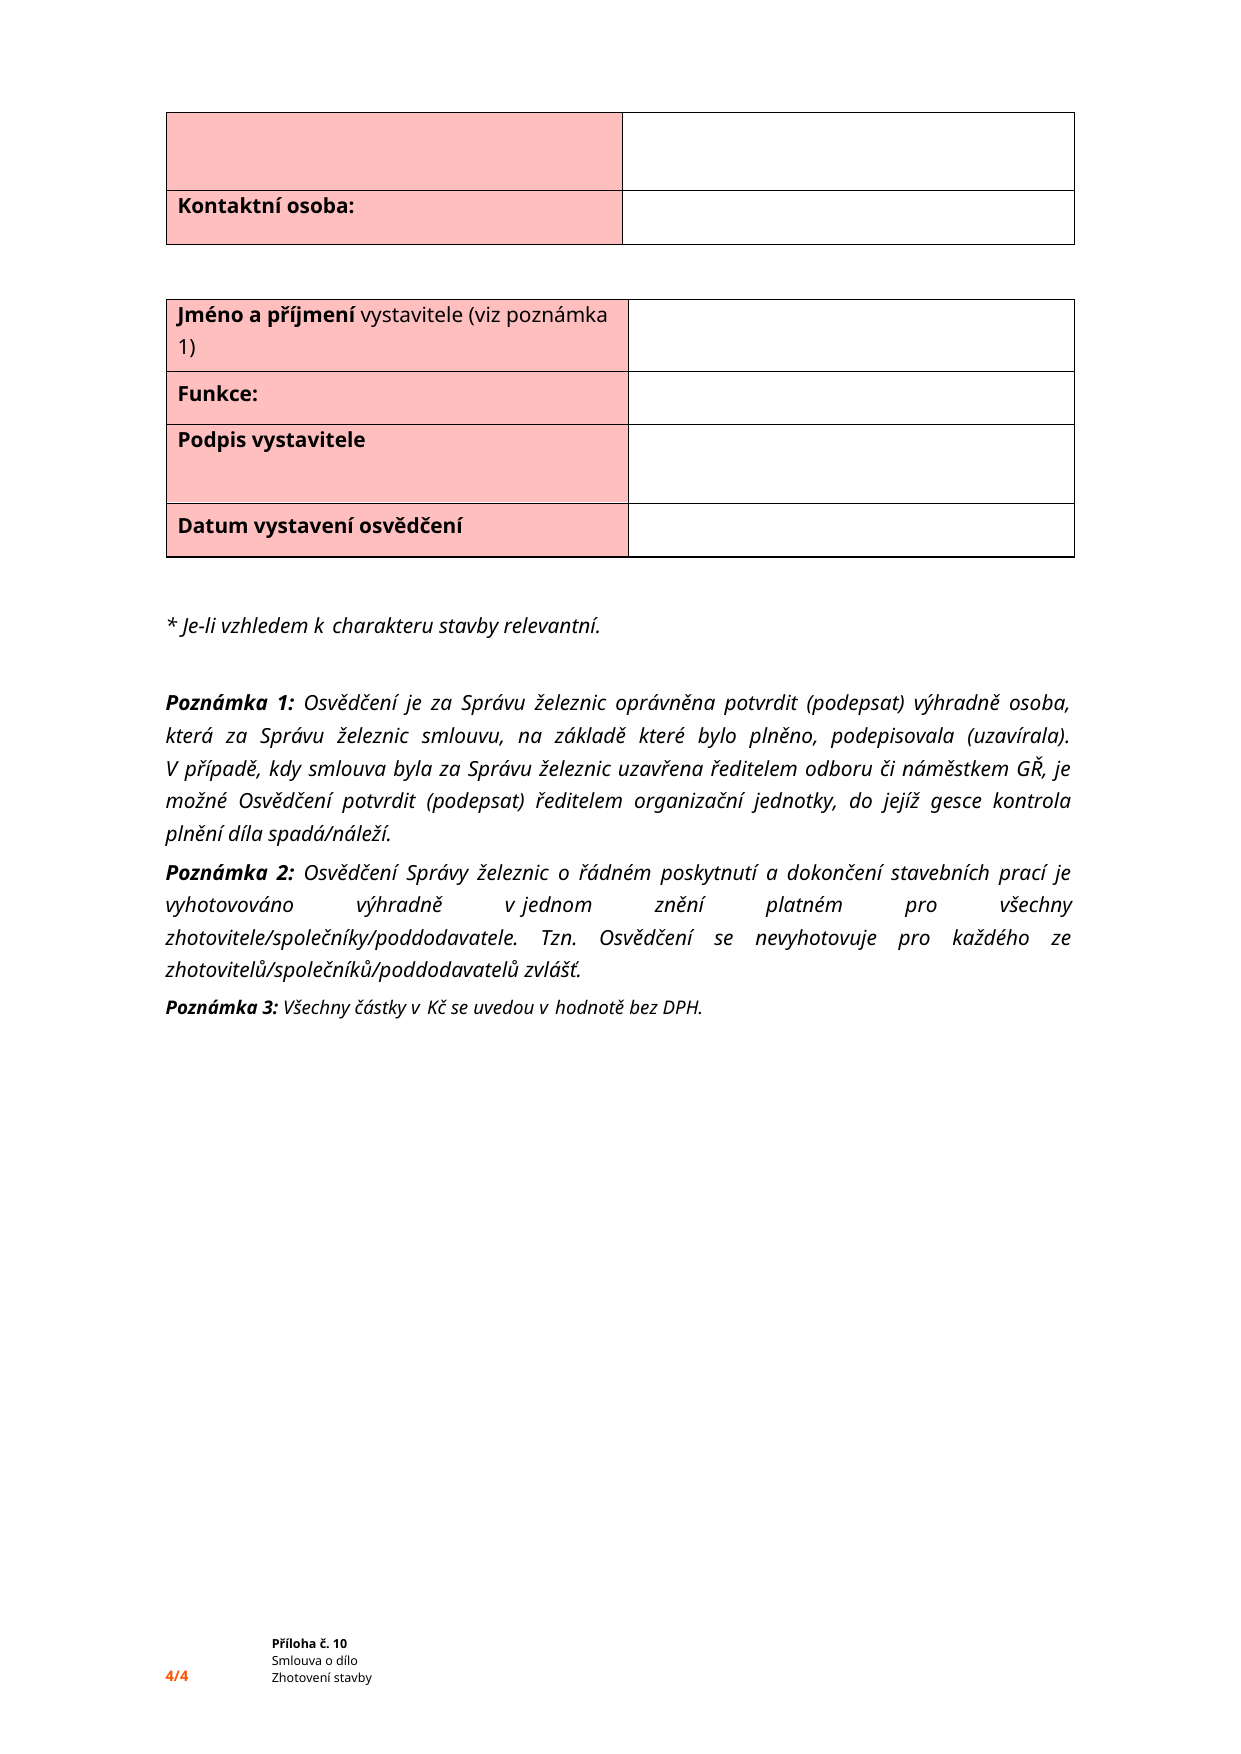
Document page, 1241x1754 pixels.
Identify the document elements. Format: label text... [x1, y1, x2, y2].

text Poznámka 3: Všechny částky v Kč se uvedou v hodnotě bez DPH. [165, 994, 1075, 1020]
table_cell [629, 504, 1074, 556]
table_cell Podpis vystavitele [167, 425, 628, 502]
text Poznámka 1: Osvědčení je za Správu železnic oprávněna potvrdit (podepsat) výhradně osoba, která za Správu železnic smlouvu, na základě které bylo plněno, podepisovala (uzavírala). V případě, kdy smlouva byla za Správu železnic uzavřena ředitelem odboru či náměstkem GŘ, je možné Osvědčení potvrdit (podepsat) ředitelem organizační jednotky, do jejíž gesce kontrola plnění díla spadá/náleží. [165, 688, 1075, 847]
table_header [623, 113, 1074, 190]
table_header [167, 113, 622, 190]
table_cell Funkce: [167, 372, 628, 424]
table_cell [629, 425, 1074, 502]
text Poznámka 2: Osvědčení Správy železnic o řádném poskytnutí a dokončení stavebních prací je vyhotovováno výhradně v jednom znění platném pro všechny zhotovitele/společníky/poddodavatele. Tzn. Osvědčení se nevyhotovuje pro každého ze zhotovitelů/společníků/poddodavatelů zvlášť. [165, 858, 1075, 984]
table_cell Datum vystavení osvědčení [167, 504, 628, 556]
text * Je-li vzhledem k charakteru stavby relevantní. [165, 611, 1075, 639]
table_header Jméno a příjmení vystavitele (viz poznámka 1) [167, 300, 628, 371]
table_cell [623, 191, 1074, 244]
table_cell Kontaktní osoba: [167, 191, 622, 244]
table_cell [629, 372, 1074, 424]
table_header [629, 300, 1074, 371]
